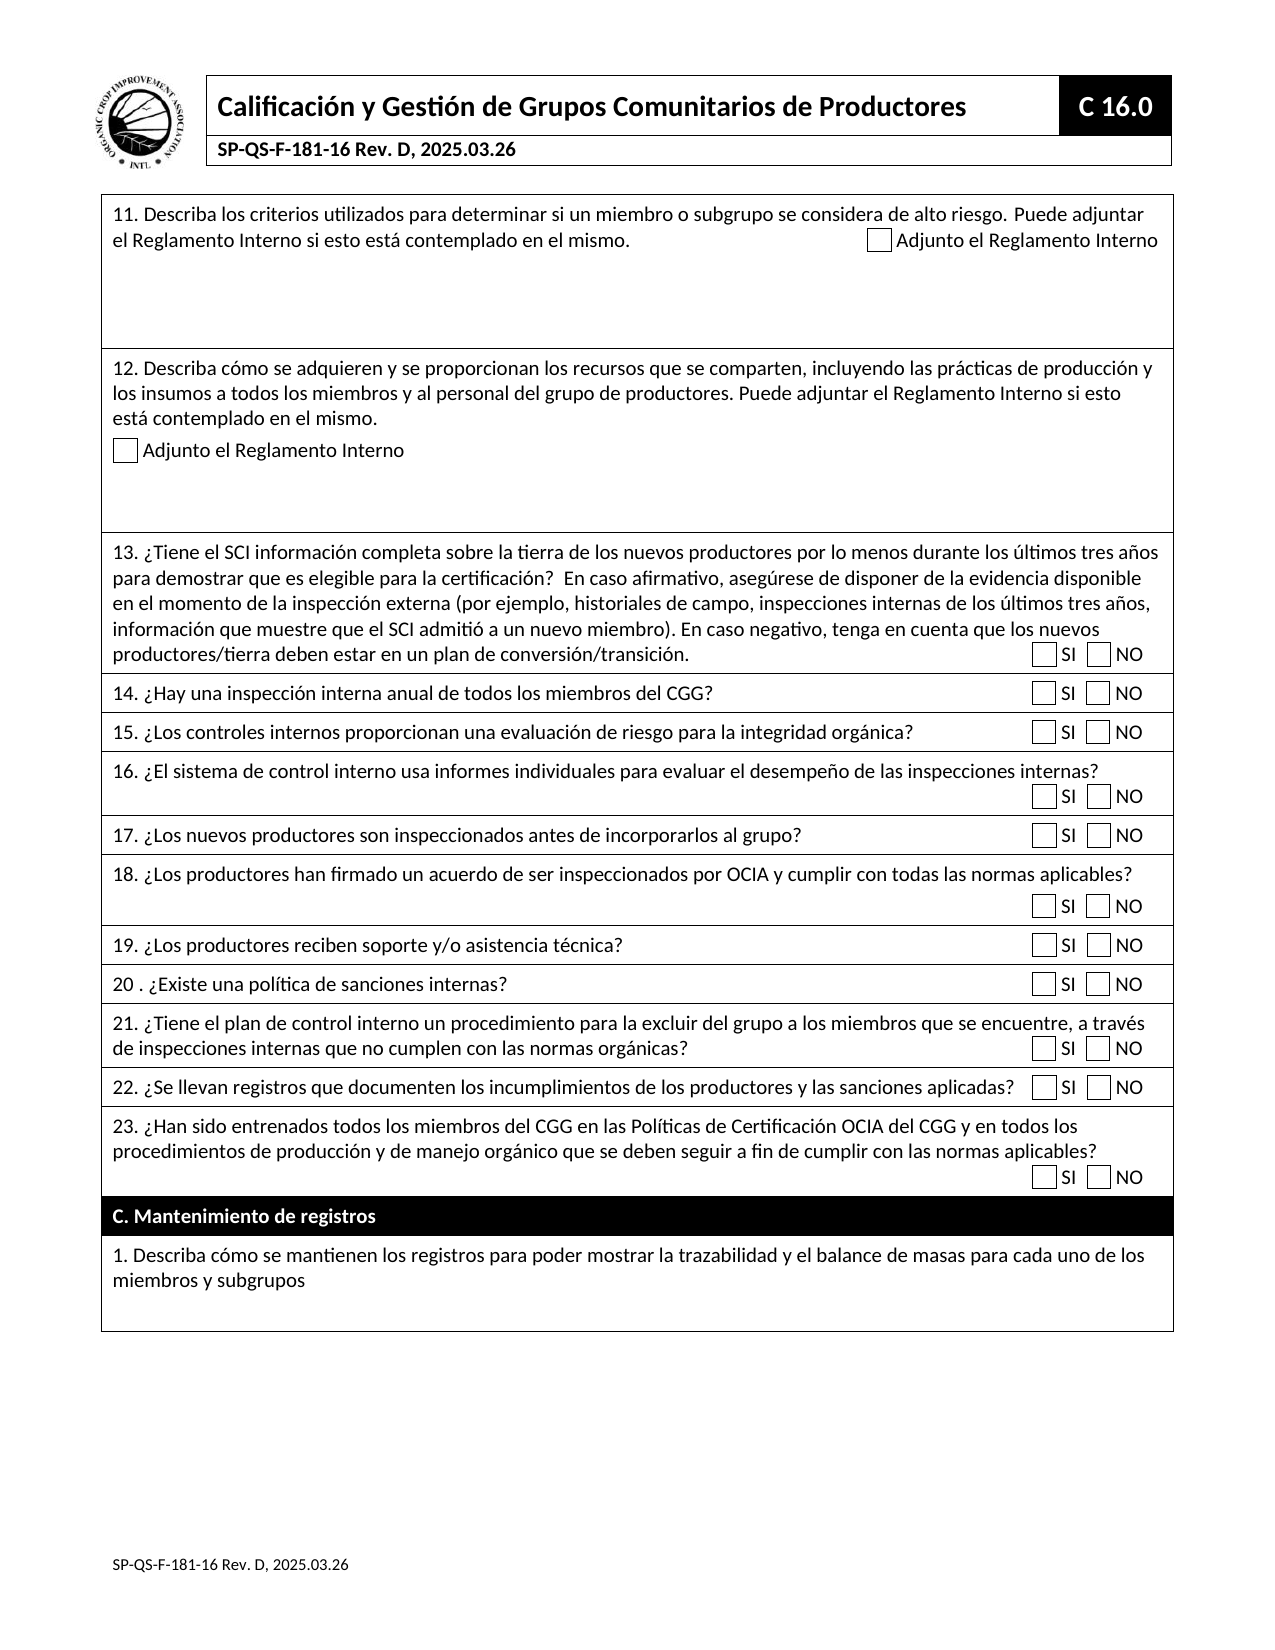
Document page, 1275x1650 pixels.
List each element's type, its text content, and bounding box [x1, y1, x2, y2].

table_cell 15. ¿Los controles internos proporcionan una evaluación de riesgo para la integridad orgánica? SI NO [102, 713, 1173, 751]
table_cell 16. ¿El sistema de control interno usa informes individuales para evaluar el desempeño de las inspecciones internas? SI NO [102, 752, 1173, 815]
table_cell C. Mantenimiento de registros [102, 1197, 1173, 1235]
table_cell 21. ¿Tiene el plan de control interno un procedimiento para la excluir del grupo a los miembros que se encuentre, a través de inspecciones internas que no cumplen con las normas orgánicas? SI NO [102, 1004, 1173, 1067]
table_cell 18. ¿Los productores han firmado un acuerdo de ser inspeccionados por OCIA y cumplir con todas las normas aplicables? SI NO [102, 855, 1173, 925]
table_cell 13. ¿Tiene el SCI información completa sobre la tierra de los nuevos productores por lo menos durante los últimos tres años para demostrar que es elegible para la certificación? En caso afirmativo, asegúrese de disponer de la evidencia disponible en el momento de la inspección externa (por ejemplo, historiales de campo, inspecciones internas de los últimos tres años, información que muestre que el SCI admitió a un nuevo miembro). En caso negativo, tenga en cuenta que los nuevos productores/tierra deben estar en un plan de conversión/transición. SI NO [102, 533, 1173, 673]
table_cell 14. ¿Hay una inspección interna anual de todos los miembros del CGG? SI NO [102, 674, 1173, 712]
table_cell 12. Describa cómo se adquieren y se proporcionan los recursos que se comparten, incluyendo las prácticas de producción y los insumos a todos los miembros y al personal del grupo de productores. Puede adjuntar el Reglamento Interno si esto está contemplado en el mismo. Adjunto el Reglamento Interno [102, 349, 1173, 532]
table_cell 11. Describa los criterios utilizados para determinar si un miembro o subgrupo se considera de alto riesgo. Puede adjuntar el Reglamento Interno si esto está contemplado en el mismo. Adjunto el Reglamento Interno [102, 195, 1173, 347]
table_cell 1. Describa cómo se mantienen los registros para poder mostrar la trazabilidad y el balance de masas para cada uno de los miembros y subgrupos desde el campo hasta el manejo post cosecha, las ventas y el transporte: [102, 1236, 1173, 1331]
picture [95, 75, 184, 169]
table_cell 19. ¿Los productores reciben soporte y/o asistencia técnica? SI NO [102, 926, 1173, 964]
table_cell 17. ¿Los nuevos productores son inspeccionados antes de incorporarlos al grupo? SI NO [102, 816, 1173, 854]
table_cell 23. ¿Han sido entrenados todos los miembros del CGG en las Políticas de Certificación OCIA del CGG y en todos los procedimientos de producción y de manejo orgánico que se deben seguir a fin de cumplir con las normas aplicables? SI NO [102, 1107, 1173, 1196]
table_cell 20 . ¿Existe una política de sanciones internas? SI NO [102, 965, 1173, 1003]
table_cell 22. ¿Se llevan registros que documenten los incumplimientos de los productores y las sanciones aplicadas? SI NO [102, 1068, 1173, 1106]
